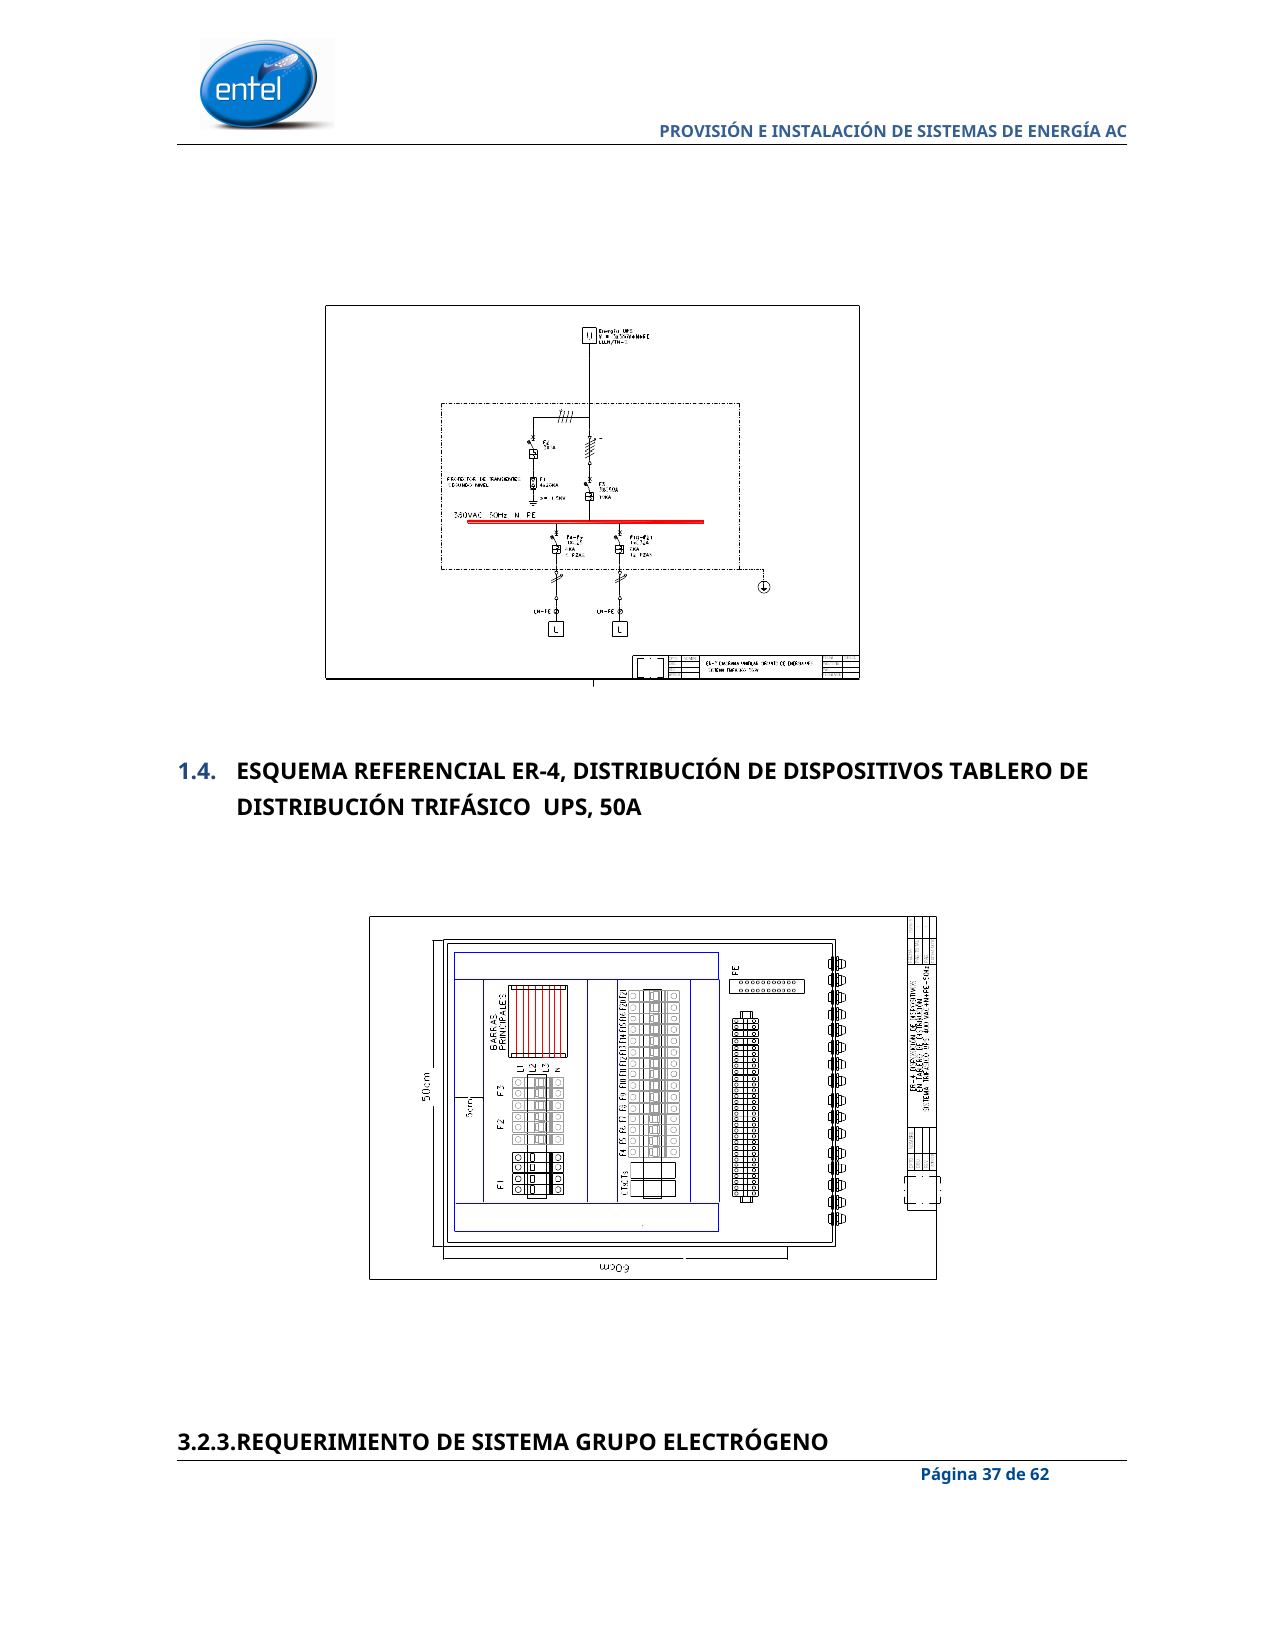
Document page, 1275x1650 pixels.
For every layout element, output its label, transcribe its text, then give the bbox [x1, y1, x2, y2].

list ESQUEMA REFERENCIAL ER-4, DISTRIBUCIÓN DE DISPOSITIVOS TABLERO DE DISTRIBUCIÓN TRIFÁSICO UPS, 50A [177, 755, 1127, 822]
picture [199, 38, 335, 130]
text 3.2.3.REQUERIMIENTO DE SISTEMA GRUPO ELECTRÓGENO [177, 1426, 1127, 1457]
